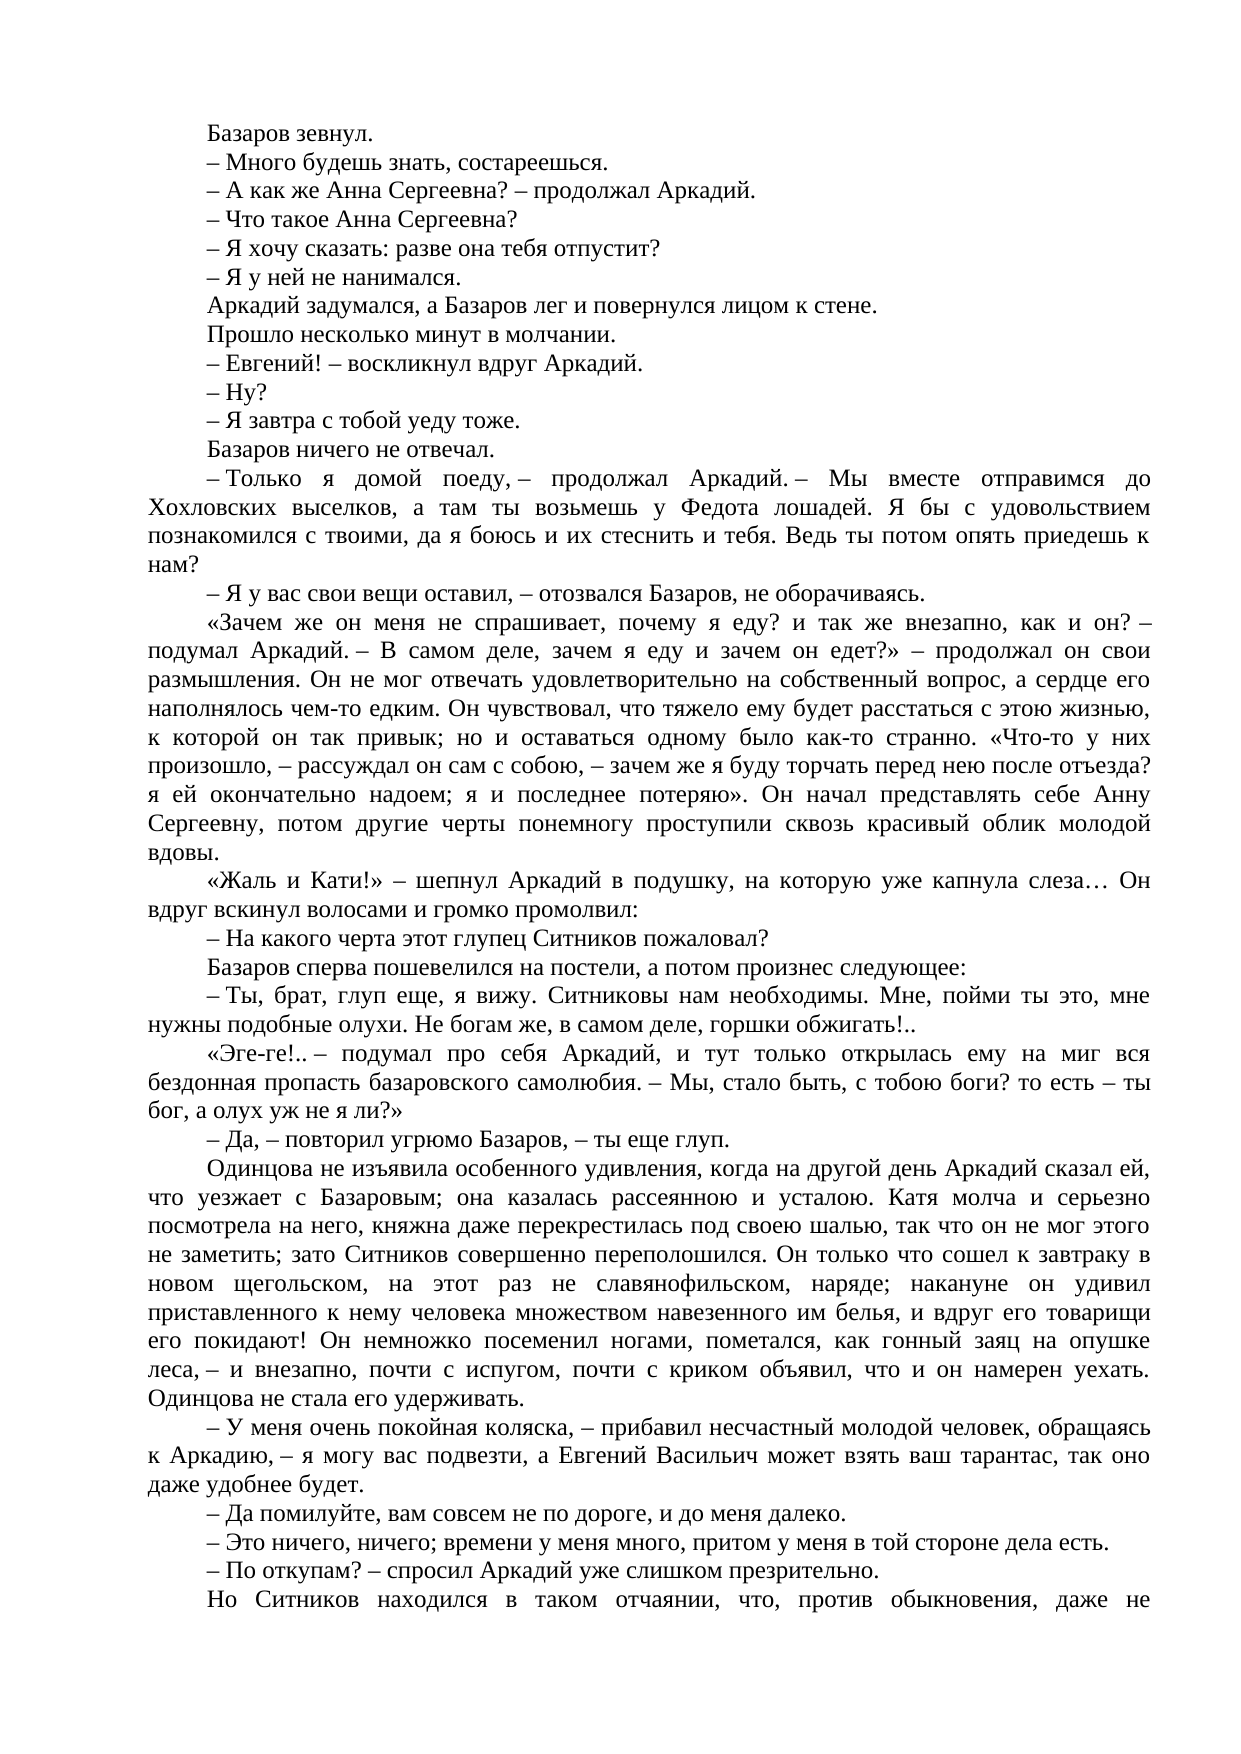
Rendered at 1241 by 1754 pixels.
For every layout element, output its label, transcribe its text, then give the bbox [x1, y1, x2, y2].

text «Зачем же он меня не спрашивает, почему я еду? и так же внезапно, как и он? – подумал Аркадий. – В самом деле, зачем я еду и зачем он едет?» – продолжал он свои размышления. Он не мог отвечать удовлетворительно на собственный вопрос, а сердце его наполнялось чем-то едким. Он чувствовал, что тяжело ему будет расстаться с этою жизнью, к которой он так привык; но и оставаться одному было как-то странно. «Что-то у них произошло, – рассуждал он сам с собою, – зачем же я буду торчать перед нею после отъезда? я ей окончательно надоем; я и последнее потеряю». Он начал представлять себе Анну Сергеевну, потом другие черты понемногу проступили сквозь красивый облик молодой вдовы. [148, 607, 1152, 866]
text – Много будешь знать, состареешься. [148, 147, 1152, 176]
text Базаров ничего не отвечал. [148, 434, 1152, 463]
text Базаров зевнул. [148, 118, 1152, 147]
text «Жаль и Кати!» – шепнул Аркадий в подушку, на которую уже капнула слеза… Он вдруг вскинул волосами и громко промолвил: [148, 866, 1152, 923]
text – Евгений! – воскликнул вдруг Аркадий. [148, 348, 1152, 377]
text – Я завтра с тобой уеду тоже. [148, 406, 1152, 434]
text Аркадий задумался, а Базаров лег и повернулся лицом к стене. [148, 291, 1152, 319]
text – Я у ней не нанимался. [148, 262, 1152, 291]
text – Это ничего, ничего; времени у меня много, притом у меня в той стороне дела есть. [148, 1527, 1152, 1556]
text – Что такое Анна Сергеевна? [148, 204, 1152, 233]
text «Эге-ге!.. – подумал про себя Аркадий, и тут только открылась ему на миг вся бездонная пропасть базаровского самолюбия. – Мы, стало быть, с тобою боги? то есть – ты бог, а олух уж не я ли?» [148, 1038, 1152, 1124]
text – Только я домой поеду, – продолжал Аркадий. – Мы вместе отправимся до Хохловских выселков, а там ты возьмешь у Федота лошадей. Я бы с удовольствием познакомился с твоими, да я боюсь и их стеснить и тебя. Ведь ты потом опять приедешь к нам? [148, 463, 1152, 578]
text – Я хочу сказать: разве она тебя отпустит? [148, 233, 1152, 262]
text – А как же Анна Сергеевна? – продолжал Аркадий. [148, 176, 1152, 204]
text Одинцова не изъявила особенного удивления, когда на другой день Аркадий сказал ей, что уезжает с Базаровым; она казалась рассеянною и усталою. Катя молча и серьезно посмотрела на него, княжна даже перекрестилась под своею шалью, так что он не мог этого не заметить; зато Ситников совершенно переполошился. Он только что сошел к завтраку в новом щегольском, на этот раз не славянофильском, наряде; накануне он удивил приставленного к нему человека множеством навезенного им белья, и вдруг его товарищи его покидают! Он немножко посеменил ногами, пометался, как гонный заяц на опушке леса, – и внезапно, почти с испугом, почти с криком объявил, что и он намерен уехать. Одинцова не стала его удерживать. [148, 1153, 1152, 1412]
text – Да, – повторил угрюмо Базаров, – ты еще глуп. [148, 1124, 1152, 1153]
text – У меня очень покойная коляска, – прибавил несчастный молодой человек, обращаясь к Аркадию, – я могу вас подвезти, а Евгений Васильич может взять ваш тарантас, так оно даже удобнее будет. [148, 1412, 1152, 1498]
text Прошло несколько минут в молчании. [148, 319, 1152, 348]
text – Я у вас свои вещи оставил, – отозвался Базаров, не оборачиваясь. [148, 578, 1152, 607]
text – Ты, брат, глуп еще, я вижу. Ситниковы нам необходимы. Мне, пойми ты это, мне нужны подобные олухи. Не богам же, в самом деле, горшки обжигать!.. [148, 981, 1152, 1038]
text – На какого черта этот глупец Ситников пожаловал? [148, 923, 1152, 952]
text – Ну? [148, 377, 1152, 406]
text Базаров сперва пошевелился на постели, а потом произнес следующее: [148, 952, 1152, 981]
text – Да помилуйте, вам совсем не по дороге, и до меня далеко. [148, 1498, 1152, 1527]
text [148, 1584, 1152, 1613]
text – По откупам? – спросил Аркадий уже слишком презрительно. [148, 1556, 1152, 1584]
